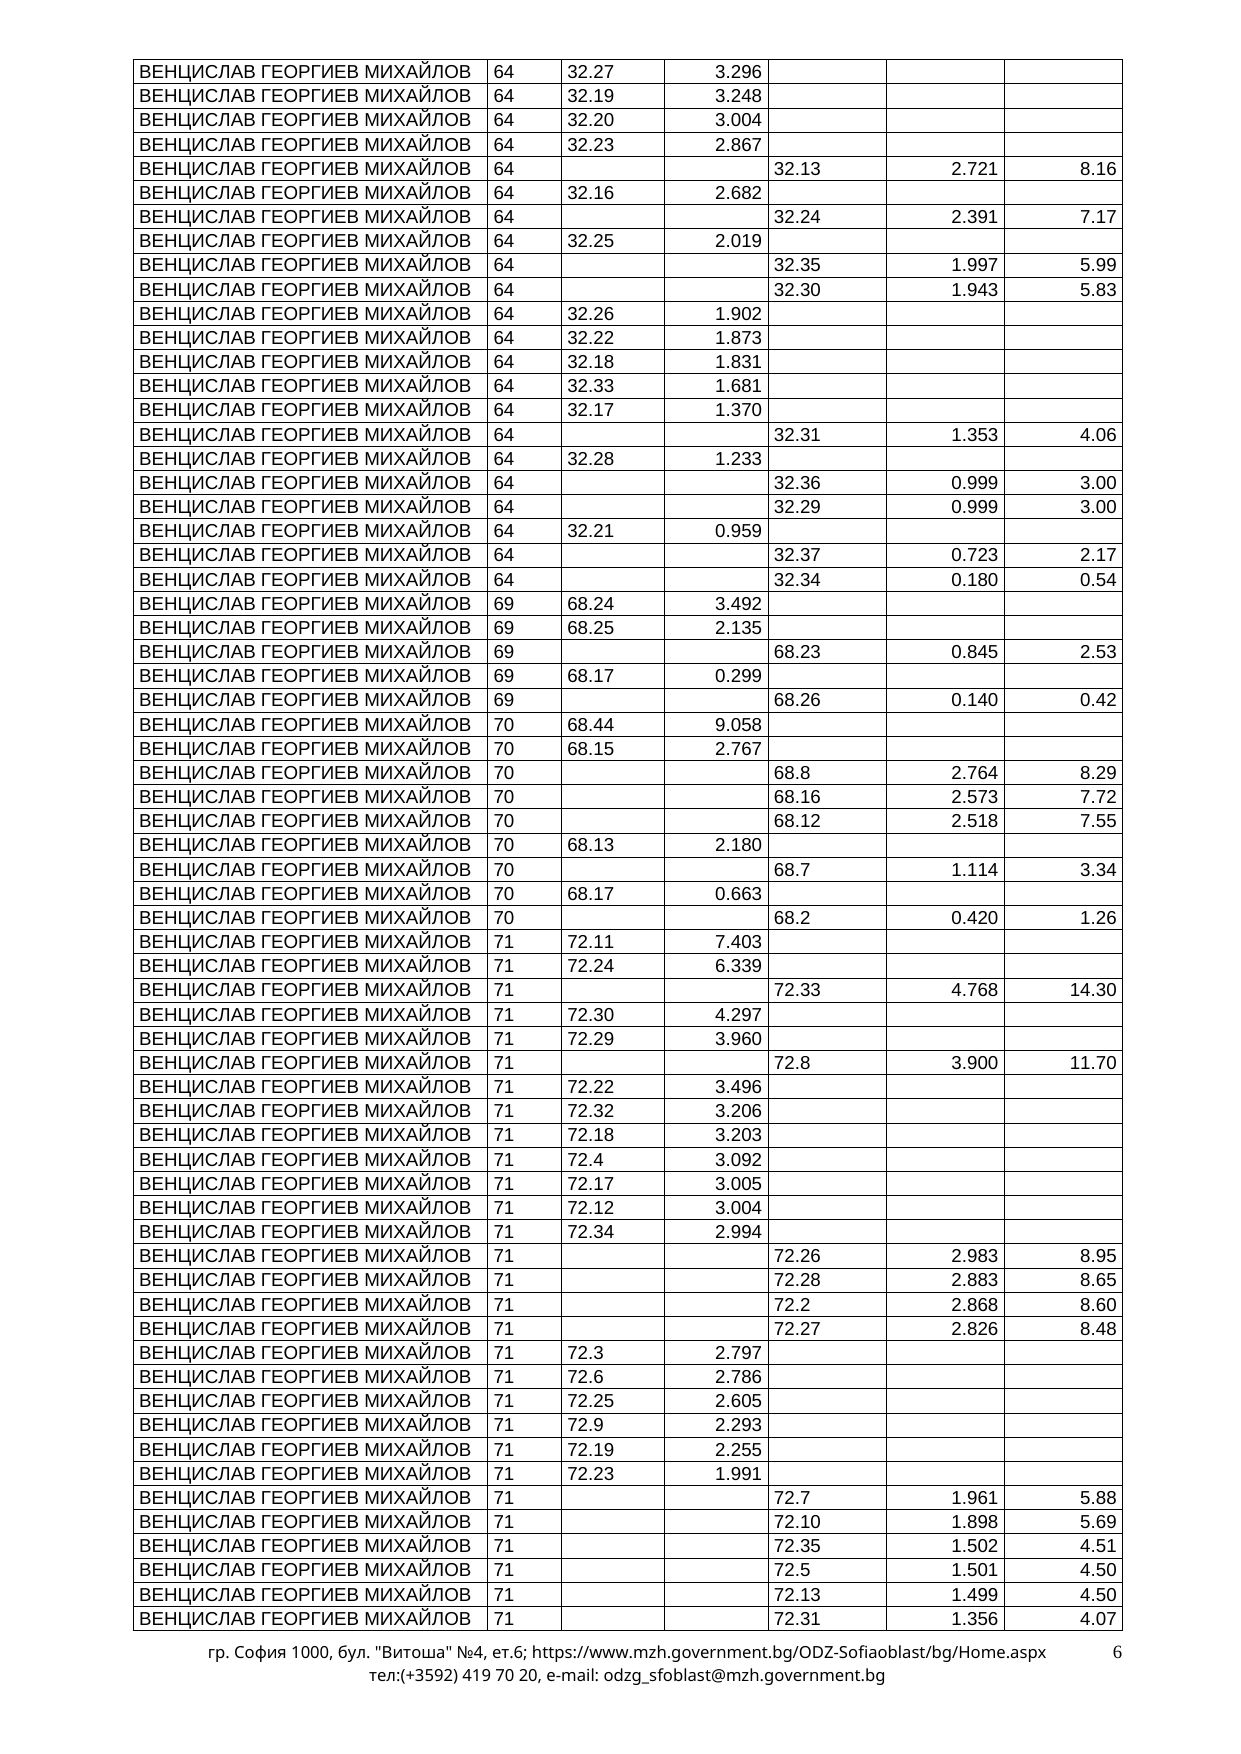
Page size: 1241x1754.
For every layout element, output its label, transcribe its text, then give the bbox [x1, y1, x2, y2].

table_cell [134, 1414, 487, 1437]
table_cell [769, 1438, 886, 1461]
table_cell [665, 809, 768, 832]
table_cell 32.18 [562, 350, 664, 373]
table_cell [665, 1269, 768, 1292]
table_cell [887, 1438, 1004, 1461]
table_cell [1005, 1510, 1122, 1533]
table_cell 64 [488, 133, 561, 156]
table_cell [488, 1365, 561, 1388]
table_cell [887, 109, 1004, 132]
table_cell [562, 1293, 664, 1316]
table_cell [1005, 399, 1122, 422]
table_cell 3.492 [665, 592, 768, 615]
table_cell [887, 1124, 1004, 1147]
table_cell [887, 84, 1004, 107]
table_cell ВЕНЦИСЛАВ ГЕОРГИЕВ МИХАЙЛОВ [134, 689, 487, 712]
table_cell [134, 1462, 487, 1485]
table_cell [665, 689, 768, 712]
table_cell 1.233 [665, 447, 768, 470]
table_cell [1005, 930, 1122, 953]
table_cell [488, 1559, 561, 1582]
table_cell 64 [488, 254, 561, 277]
table_cell 32.25 [562, 229, 664, 252]
table_cell [665, 205, 768, 228]
table_cell 70 [488, 737, 561, 760]
table_cell 68.15 [562, 737, 664, 760]
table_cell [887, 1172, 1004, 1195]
table_cell 7.72 [1005, 785, 1122, 808]
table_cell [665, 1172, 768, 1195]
table_cell 0.999 [887, 495, 1004, 518]
table_cell [1005, 1075, 1122, 1098]
table_cell 1.902 [665, 302, 768, 325]
table_cell 1.997 [887, 254, 1004, 277]
table_cell [769, 882, 886, 905]
table_cell 64 [488, 157, 561, 180]
table_cell [562, 544, 664, 567]
table_cell 68.23 [769, 640, 886, 663]
table_cell 7.403 [665, 930, 768, 953]
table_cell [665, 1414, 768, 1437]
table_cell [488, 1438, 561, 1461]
table_cell ВЕНЦИСЛАВ ГЕОРГИЕВ МИХАЙЛОВ [134, 1099, 487, 1122]
table_cell [769, 181, 886, 204]
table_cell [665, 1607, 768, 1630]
table_cell ВЕНЦИСЛАВ ГЕОРГИЕВ МИХАЙЛОВ [134, 761, 487, 784]
table_cell [562, 979, 664, 1002]
table_cell 71 [488, 1027, 561, 1050]
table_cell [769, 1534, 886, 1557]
table_cell 8.16 [1005, 157, 1122, 180]
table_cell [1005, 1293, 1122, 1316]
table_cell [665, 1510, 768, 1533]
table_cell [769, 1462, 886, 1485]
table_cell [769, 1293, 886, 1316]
table_cell 72.8 [769, 1051, 886, 1074]
table_cell 32.20 [562, 109, 664, 132]
table_cell 0.54 [1005, 568, 1122, 591]
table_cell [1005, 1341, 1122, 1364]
table_cell 2.17 [1005, 544, 1122, 567]
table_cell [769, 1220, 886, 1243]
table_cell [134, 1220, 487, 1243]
table_cell ВЕНЦИСЛАВ ГЕОРГИЕВ МИХАЙЛОВ [134, 713, 487, 736]
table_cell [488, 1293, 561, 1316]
table_cell [887, 1075, 1004, 1098]
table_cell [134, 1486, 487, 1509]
table_cell 70 [488, 761, 561, 784]
table_cell [1005, 1003, 1122, 1026]
table_cell [562, 906, 664, 929]
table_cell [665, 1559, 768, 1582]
table_cell 4.06 [1005, 423, 1122, 446]
table_cell ВЕНЦИСЛАВ ГЕОРГИЕВ МИХАЙЛОВ [134, 181, 487, 204]
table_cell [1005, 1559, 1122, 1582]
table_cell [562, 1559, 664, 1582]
table_cell 9.058 [665, 713, 768, 736]
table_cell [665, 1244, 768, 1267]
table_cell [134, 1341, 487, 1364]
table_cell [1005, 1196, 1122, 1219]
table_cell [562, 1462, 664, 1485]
table_cell ВЕНЦИСЛАВ ГЕОРГИЕВ МИХАЙЛОВ [134, 399, 487, 422]
table_cell 3.34 [1005, 858, 1122, 881]
table_cell [887, 930, 1004, 953]
table_cell [665, 423, 768, 446]
table_cell [562, 785, 664, 808]
table_cell [1005, 1027, 1122, 1050]
table_cell ВЕНЦИСЛАВ ГЕОРГИЕВ МИХАЙЛОВ [134, 374, 487, 397]
table_cell [1005, 1099, 1122, 1122]
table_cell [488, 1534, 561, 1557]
table_cell 3.496 [665, 1075, 768, 1098]
table_cell 1.831 [665, 350, 768, 373]
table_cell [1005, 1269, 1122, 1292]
table_cell 32.28 [562, 447, 664, 470]
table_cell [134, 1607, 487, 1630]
table_cell [1005, 519, 1122, 542]
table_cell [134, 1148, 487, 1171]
table_cell 71 [488, 1099, 561, 1122]
table_cell [562, 471, 664, 494]
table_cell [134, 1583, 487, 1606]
table_cell [1005, 302, 1122, 325]
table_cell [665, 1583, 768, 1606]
table_cell [562, 1051, 664, 1074]
table_cell [769, 1075, 886, 1098]
table_cell 69 [488, 640, 561, 663]
table_cell 68.17 [562, 882, 664, 905]
table_cell [887, 181, 1004, 204]
table_cell [665, 157, 768, 180]
table_cell ВЕНЦИСЛАВ ГЕОРГИЕВ МИХАЙЛОВ [134, 1003, 487, 1026]
table_cell 2.721 [887, 157, 1004, 180]
table_cell 32.13 [769, 157, 886, 180]
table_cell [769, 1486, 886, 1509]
table_cell [887, 60, 1004, 83]
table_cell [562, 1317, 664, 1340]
table_cell [887, 664, 1004, 687]
table_cell 1.370 [665, 399, 768, 422]
table_cell [887, 350, 1004, 373]
table_cell 32.29 [769, 495, 886, 518]
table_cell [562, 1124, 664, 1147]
table_cell [1005, 592, 1122, 615]
table_cell ВЕНЦИСЛАВ ГЕОРГИЕВ МИХАЙЛОВ [134, 809, 487, 832]
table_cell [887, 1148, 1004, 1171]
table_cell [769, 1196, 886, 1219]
table_cell 0.723 [887, 544, 1004, 567]
table_cell ВЕНЦИСЛАВ ГЕОРГИЕВ МИХАЙЛОВ [134, 205, 487, 228]
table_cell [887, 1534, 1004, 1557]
table_cell [769, 954, 886, 977]
table_cell 71 [488, 1003, 561, 1026]
table_cell 1.26 [1005, 906, 1122, 929]
table_cell ВЕНЦИСЛАВ ГЕОРГИЕВ МИХАЙЛОВ [134, 1051, 487, 1074]
table_cell 2.391 [887, 205, 1004, 228]
table_cell 2.53 [1005, 640, 1122, 663]
table_cell 64 [488, 544, 561, 567]
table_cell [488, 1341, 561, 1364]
table_cell [769, 616, 886, 639]
table_cell 32.23 [562, 133, 664, 156]
table_cell 72.29 [562, 1027, 664, 1050]
table_cell 32.37 [769, 544, 886, 567]
table_cell ВЕНЦИСЛАВ ГЕОРГИЕВ МИХАЙЛОВ [134, 495, 487, 518]
table_cell [1005, 664, 1122, 687]
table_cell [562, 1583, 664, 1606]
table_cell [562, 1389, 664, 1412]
table_cell 72.11 [562, 930, 664, 953]
table_cell 64 [488, 205, 561, 228]
table_cell 70 [488, 809, 561, 832]
table_cell 0.420 [887, 906, 1004, 929]
table_cell [665, 979, 768, 1002]
table_cell ВЕНЦИСЛАВ ГЕОРГИЕВ МИХАЙЛОВ [134, 471, 487, 494]
table_cell 71 [488, 1075, 561, 1098]
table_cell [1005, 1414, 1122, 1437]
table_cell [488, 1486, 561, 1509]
table_cell [769, 664, 886, 687]
table_cell 7.17 [1005, 205, 1122, 228]
table_cell 1.943 [887, 278, 1004, 301]
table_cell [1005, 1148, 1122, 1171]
table_cell [887, 447, 1004, 470]
table_cell 64 [488, 302, 561, 325]
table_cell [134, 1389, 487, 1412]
table_cell 3.206 [665, 1099, 768, 1122]
table_cell [769, 713, 886, 736]
table_cell 64 [488, 495, 561, 518]
table_cell 72.32 [562, 1099, 664, 1122]
table_cell ВЕНЦИСЛАВ ГЕОРГИЕВ МИХАЙЛОВ [134, 350, 487, 373]
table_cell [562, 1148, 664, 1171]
table_cell [665, 858, 768, 881]
table_cell [887, 133, 1004, 156]
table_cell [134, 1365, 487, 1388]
table_cell [562, 858, 664, 881]
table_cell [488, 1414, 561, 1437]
table_cell 0.299 [665, 664, 768, 687]
table_cell 32.36 [769, 471, 886, 494]
table_cell [1005, 447, 1122, 470]
table_cell 72.30 [562, 1003, 664, 1026]
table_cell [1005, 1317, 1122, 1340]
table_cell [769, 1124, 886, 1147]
table_cell ВЕНЦИСЛАВ ГЕОРГИЕВ МИХАЙЛОВ [134, 785, 487, 808]
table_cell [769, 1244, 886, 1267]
table_cell 5.83 [1005, 278, 1122, 301]
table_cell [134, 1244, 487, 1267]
table_cell ВЕНЦИСЛАВ ГЕОРГИЕВ МИХАЙЛОВ [134, 592, 487, 615]
table_cell [887, 954, 1004, 977]
table_cell 1.873 [665, 326, 768, 349]
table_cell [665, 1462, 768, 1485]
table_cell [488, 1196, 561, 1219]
table_cell 7.55 [1005, 809, 1122, 832]
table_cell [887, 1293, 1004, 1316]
table_cell [769, 519, 886, 542]
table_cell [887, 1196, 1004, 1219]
table_cell [1005, 954, 1122, 977]
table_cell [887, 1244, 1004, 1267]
table_cell 3.00 [1005, 471, 1122, 494]
table_cell [887, 1003, 1004, 1026]
table_cell 4.768 [887, 979, 1004, 1002]
table_cell 2.682 [665, 181, 768, 204]
table_cell ВЕНЦИСЛАВ ГЕОРГИЕВ МИХАЙЛОВ [134, 882, 487, 905]
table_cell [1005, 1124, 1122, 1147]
table_cell 64 [488, 568, 561, 591]
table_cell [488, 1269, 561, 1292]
table_cell ВЕНЦИСЛАВ ГЕОРГИЕВ МИХАЙЛОВ [134, 979, 487, 1002]
table_cell [562, 568, 664, 591]
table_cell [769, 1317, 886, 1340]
table_cell 3.00 [1005, 495, 1122, 518]
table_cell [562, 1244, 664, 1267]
table_cell 32.16 [562, 181, 664, 204]
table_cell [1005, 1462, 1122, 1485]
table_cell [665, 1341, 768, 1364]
table_cell [1005, 713, 1122, 736]
table_cell [562, 205, 664, 228]
table_cell 71 [488, 930, 561, 953]
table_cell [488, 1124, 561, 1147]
table_cell [887, 1099, 1004, 1122]
table_cell ВЕНЦИСЛАВ ГЕОРГИЕВ МИХАЙЛОВ [134, 568, 487, 591]
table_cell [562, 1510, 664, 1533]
table_cell 68.13 [562, 834, 664, 857]
table_cell [887, 229, 1004, 252]
table_cell 69 [488, 689, 561, 712]
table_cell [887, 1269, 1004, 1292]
table_cell 68.17 [562, 664, 664, 687]
table_cell ВЕНЦИСЛАВ ГЕОРГИЕВ МИХАЙЛОВ [134, 737, 487, 760]
table_cell [769, 737, 886, 760]
table_cell 32.27 [562, 60, 664, 83]
table_cell 0.959 [665, 519, 768, 542]
table_cell [769, 1099, 886, 1122]
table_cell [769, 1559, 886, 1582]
table_cell 70 [488, 906, 561, 929]
table_cell 0.999 [887, 471, 1004, 494]
table_cell 32.33 [562, 374, 664, 397]
table_cell [1005, 350, 1122, 373]
table_cell [887, 399, 1004, 422]
table_cell ВЕНЦИСЛАВ ГЕОРГИЕВ МИХАЙЛОВ [134, 544, 487, 567]
table_cell [665, 906, 768, 929]
table_cell ВЕНЦИСЛАВ ГЕОРГИЕВ МИХАЙЛОВ [134, 447, 487, 470]
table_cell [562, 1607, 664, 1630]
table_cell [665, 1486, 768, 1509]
table_cell [562, 254, 664, 277]
table_cell 68.24 [562, 592, 664, 615]
table_cell 68.25 [562, 616, 664, 639]
table_cell 3.960 [665, 1027, 768, 1050]
table_cell 0.663 [665, 882, 768, 905]
table_cell [1005, 181, 1122, 204]
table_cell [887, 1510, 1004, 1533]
table_cell [887, 882, 1004, 905]
table_cell [887, 374, 1004, 397]
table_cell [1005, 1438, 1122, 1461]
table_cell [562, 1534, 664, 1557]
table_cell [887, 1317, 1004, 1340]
table_cell 0.845 [887, 640, 1004, 663]
table_cell [562, 423, 664, 446]
table_cell [665, 471, 768, 494]
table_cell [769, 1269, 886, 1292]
table_cell [665, 495, 768, 518]
table_cell ВЕНЦИСЛАВ ГЕОРГИЕВ МИХАЙЛОВ [134, 229, 487, 252]
table_cell ВЕНЦИСЛАВ ГЕОРГИЕВ МИХАЙЛОВ [134, 1124, 487, 1147]
table_cell 68.44 [562, 713, 664, 736]
table_cell 2.764 [887, 761, 1004, 784]
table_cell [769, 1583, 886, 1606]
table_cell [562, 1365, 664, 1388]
table_cell 2.180 [665, 834, 768, 857]
table_cell [562, 640, 664, 663]
table_cell [769, 84, 886, 107]
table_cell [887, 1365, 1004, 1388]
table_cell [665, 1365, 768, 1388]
table_cell ВЕНЦИСЛАВ ГЕОРГИЕВ МИХАЙЛОВ [134, 302, 487, 325]
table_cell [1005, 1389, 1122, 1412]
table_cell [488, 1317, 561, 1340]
table_cell 64 [488, 84, 561, 107]
table_cell 32.17 [562, 399, 664, 422]
table_cell [562, 761, 664, 784]
table_cell 32.35 [769, 254, 886, 277]
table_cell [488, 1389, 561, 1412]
table_cell ВЕНЦИСЛАВ ГЕОРГИЕВ МИХАЙЛОВ [134, 954, 487, 977]
table_cell 69 [488, 616, 561, 639]
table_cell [134, 60, 487, 83]
table_cell 64 [488, 374, 561, 397]
table_cell 71 [488, 954, 561, 977]
table_cell [887, 326, 1004, 349]
table_cell 0.140 [887, 689, 1004, 712]
table_cell [887, 834, 1004, 857]
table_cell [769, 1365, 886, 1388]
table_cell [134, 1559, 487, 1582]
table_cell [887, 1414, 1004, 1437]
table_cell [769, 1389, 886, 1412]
table_cell ВЕНЦИСЛАВ ГЕОРГИЕВ МИХАЙЛОВ [134, 157, 487, 180]
table_cell [769, 834, 886, 857]
table_cell [769, 109, 886, 132]
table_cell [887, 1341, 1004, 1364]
table_cell [1005, 616, 1122, 639]
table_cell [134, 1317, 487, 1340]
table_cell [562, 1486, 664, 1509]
table_cell [1005, 326, 1122, 349]
table_cell 64 [488, 399, 561, 422]
table_cell 32.21 [562, 519, 664, 542]
table_cell 70 [488, 834, 561, 857]
table_cell 64 [488, 229, 561, 252]
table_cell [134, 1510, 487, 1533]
table_cell 64 [488, 519, 561, 542]
table_cell [769, 326, 886, 349]
table_cell [769, 592, 886, 615]
table_cell [769, 133, 886, 156]
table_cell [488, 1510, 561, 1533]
table_cell 0.42 [1005, 689, 1122, 712]
table_cell ВЕНЦИСЛАВ ГЕОРГИЕВ МИХАЙЛОВ [134, 664, 487, 687]
table_cell 4.297 [665, 1003, 768, 1026]
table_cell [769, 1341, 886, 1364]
table_cell [665, 568, 768, 591]
table_cell [769, 60, 886, 83]
table_cell ВЕНЦИСЛАВ ГЕОРГИЕВ МИХАЙЛОВ [134, 906, 487, 929]
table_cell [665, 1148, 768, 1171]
table_cell ВЕНЦИСЛАВ ГЕОРГИЕВ МИХАЙЛОВ [134, 616, 487, 639]
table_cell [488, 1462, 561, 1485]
table_cell [769, 229, 886, 252]
table_cell [887, 737, 1004, 760]
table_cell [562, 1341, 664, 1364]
table_cell [1005, 109, 1122, 132]
table_cell ВЕНЦИСЛАВ ГЕОРГИЕВ МИХАЙЛОВ [134, 1075, 487, 1098]
table_cell 32.19 [562, 84, 664, 107]
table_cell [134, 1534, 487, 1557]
table_cell [887, 302, 1004, 325]
table_cell ВЕНЦИСЛАВ ГЕОРГИЕВ МИХАЙЛОВ [134, 858, 487, 881]
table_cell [134, 133, 487, 156]
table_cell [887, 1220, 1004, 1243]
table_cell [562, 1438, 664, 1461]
table_cell 32.34 [769, 568, 886, 591]
table_cell ВЕНЦИСЛАВ ГЕОРГИЕВ МИХАЙЛОВ [134, 254, 487, 277]
table_cell ВЕНЦИСЛАВ ГЕОРГИЕВ МИХАЙЛОВ [134, 326, 487, 349]
table_cell 8.29 [1005, 761, 1122, 784]
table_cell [134, 84, 487, 107]
table_cell 70 [488, 882, 561, 905]
table_cell 72.24 [562, 954, 664, 977]
table_cell 70 [488, 713, 561, 736]
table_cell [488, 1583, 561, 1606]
table_cell [887, 616, 1004, 639]
table_cell ВЕНЦИСЛАВ ГЕОРГИЕВ МИХАЙЛОВ [134, 930, 487, 953]
table_cell ВЕНЦИСЛАВ ГЕОРГИЕВ МИХАЙЛОВ [134, 278, 487, 301]
table_cell 64 [488, 278, 561, 301]
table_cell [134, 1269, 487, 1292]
table_cell 1.353 [887, 423, 1004, 446]
table_cell 32.24 [769, 205, 886, 228]
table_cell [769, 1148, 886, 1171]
table_cell [665, 785, 768, 808]
table_cell [769, 1003, 886, 1026]
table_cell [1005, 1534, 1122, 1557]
table_cell [665, 254, 768, 277]
table_cell [665, 640, 768, 663]
table_cell 70 [488, 858, 561, 881]
table_cell 72.22 [562, 1075, 664, 1098]
table_cell 3.296 [665, 60, 768, 83]
table_cell 32.26 [562, 302, 664, 325]
table_cell [769, 930, 886, 953]
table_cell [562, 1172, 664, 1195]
table_cell [1005, 133, 1122, 156]
table_cell 11.70 [1005, 1051, 1122, 1074]
table_cell [769, 447, 886, 470]
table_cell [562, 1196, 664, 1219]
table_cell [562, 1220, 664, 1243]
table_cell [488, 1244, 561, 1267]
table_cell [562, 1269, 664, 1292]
table_cell 64 [488, 471, 561, 494]
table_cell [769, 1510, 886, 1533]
table_cell [665, 1051, 768, 1074]
table_cell 71 [488, 1051, 561, 1074]
table_cell 68.7 [769, 858, 886, 881]
table_cell 72.33 [769, 979, 886, 1002]
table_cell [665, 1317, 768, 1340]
table_cell [769, 350, 886, 373]
table_cell 2.767 [665, 737, 768, 760]
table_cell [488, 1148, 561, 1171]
table_cell 64 [488, 109, 561, 132]
table_cell 64 [488, 60, 561, 83]
table_cell 68.2 [769, 906, 886, 929]
table_cell 3.004 [665, 109, 768, 132]
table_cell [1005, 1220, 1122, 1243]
table_cell 32.22 [562, 326, 664, 349]
table_cell 6.339 [665, 954, 768, 977]
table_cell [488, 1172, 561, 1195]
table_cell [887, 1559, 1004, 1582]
table_cell 64 [488, 350, 561, 373]
table_cell ВЕНЦИСЛАВ ГЕОРГИЕВ МИХАЙЛОВ [134, 1027, 487, 1050]
table_cell [1005, 374, 1122, 397]
table_cell 14.30 [1005, 979, 1122, 1002]
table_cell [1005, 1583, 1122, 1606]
table_cell 3.248 [665, 84, 768, 107]
table_cell 2.518 [887, 809, 1004, 832]
table_cell 71 [488, 979, 561, 1002]
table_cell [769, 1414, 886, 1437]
table_cell 2.135 [665, 616, 768, 639]
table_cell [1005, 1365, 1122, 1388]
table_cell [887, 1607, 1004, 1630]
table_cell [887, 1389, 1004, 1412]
table_cell 0.180 [887, 568, 1004, 591]
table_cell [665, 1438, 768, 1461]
table_cell 68.8 [769, 761, 886, 784]
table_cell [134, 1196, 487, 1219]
table_cell 70 [488, 785, 561, 808]
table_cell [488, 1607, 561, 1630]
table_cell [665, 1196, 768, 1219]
table_cell ВЕНЦИСЛАВ ГЕОРГИЕВ МИХАЙЛОВ [134, 423, 487, 446]
table_cell 68.26 [769, 689, 886, 712]
table_cell [1005, 737, 1122, 760]
table_cell 68.12 [769, 809, 886, 832]
table_cell [887, 1027, 1004, 1050]
table_cell [887, 713, 1004, 736]
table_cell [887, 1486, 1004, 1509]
table_cell [1005, 84, 1122, 107]
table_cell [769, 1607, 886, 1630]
table_cell [562, 495, 664, 518]
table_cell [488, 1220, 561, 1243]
table_cell 3.900 [887, 1051, 1004, 1074]
table_cell [562, 278, 664, 301]
table_cell ВЕНЦИСЛАВ ГЕОРГИЕВ МИХАЙЛОВ [134, 834, 487, 857]
table_cell [769, 399, 886, 422]
table_cell [665, 544, 768, 567]
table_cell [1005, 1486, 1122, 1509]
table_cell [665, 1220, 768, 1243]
table_cell [562, 157, 664, 180]
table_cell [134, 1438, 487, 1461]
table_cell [134, 109, 487, 132]
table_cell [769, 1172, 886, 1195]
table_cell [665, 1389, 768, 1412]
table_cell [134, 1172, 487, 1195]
table_cell [769, 374, 886, 397]
table_cell [1005, 882, 1122, 905]
table_cell [769, 302, 886, 325]
table_cell 1.114 [887, 858, 1004, 881]
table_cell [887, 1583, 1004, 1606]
table_cell [887, 519, 1004, 542]
table_cell 69 [488, 664, 561, 687]
table_cell [665, 278, 768, 301]
table_cell [562, 689, 664, 712]
table_cell 2.573 [887, 785, 1004, 808]
table_cell 69 [488, 592, 561, 615]
table_cell 64 [488, 326, 561, 349]
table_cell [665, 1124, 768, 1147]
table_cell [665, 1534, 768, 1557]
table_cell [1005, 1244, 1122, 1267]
table_cell 64 [488, 181, 561, 204]
table_cell [769, 1027, 886, 1050]
table_cell ВЕНЦИСЛАВ ГЕОРГИЕВ МИХАЙЛОВ [134, 640, 487, 663]
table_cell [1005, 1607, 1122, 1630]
table_cell [665, 761, 768, 784]
table_cell [562, 809, 664, 832]
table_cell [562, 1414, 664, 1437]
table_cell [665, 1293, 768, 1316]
table_cell [1005, 834, 1122, 857]
table_cell [1005, 229, 1122, 252]
table_cell 5.99 [1005, 254, 1122, 277]
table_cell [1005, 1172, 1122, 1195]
table_cell 2.867 [665, 133, 768, 156]
table_cell 68.16 [769, 785, 886, 808]
table_cell [887, 592, 1004, 615]
table_cell [1005, 60, 1122, 83]
table_cell 2.019 [665, 229, 768, 252]
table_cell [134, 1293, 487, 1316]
table_cell ВЕНЦИСЛАВ ГЕОРГИЕВ МИХАЙЛОВ [134, 519, 487, 542]
table_cell 32.30 [769, 278, 886, 301]
table_cell 32.31 [769, 423, 886, 446]
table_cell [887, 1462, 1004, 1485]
table_cell 1.681 [665, 374, 768, 397]
table_cell 64 [488, 447, 561, 470]
table_cell 64 [488, 423, 561, 446]
